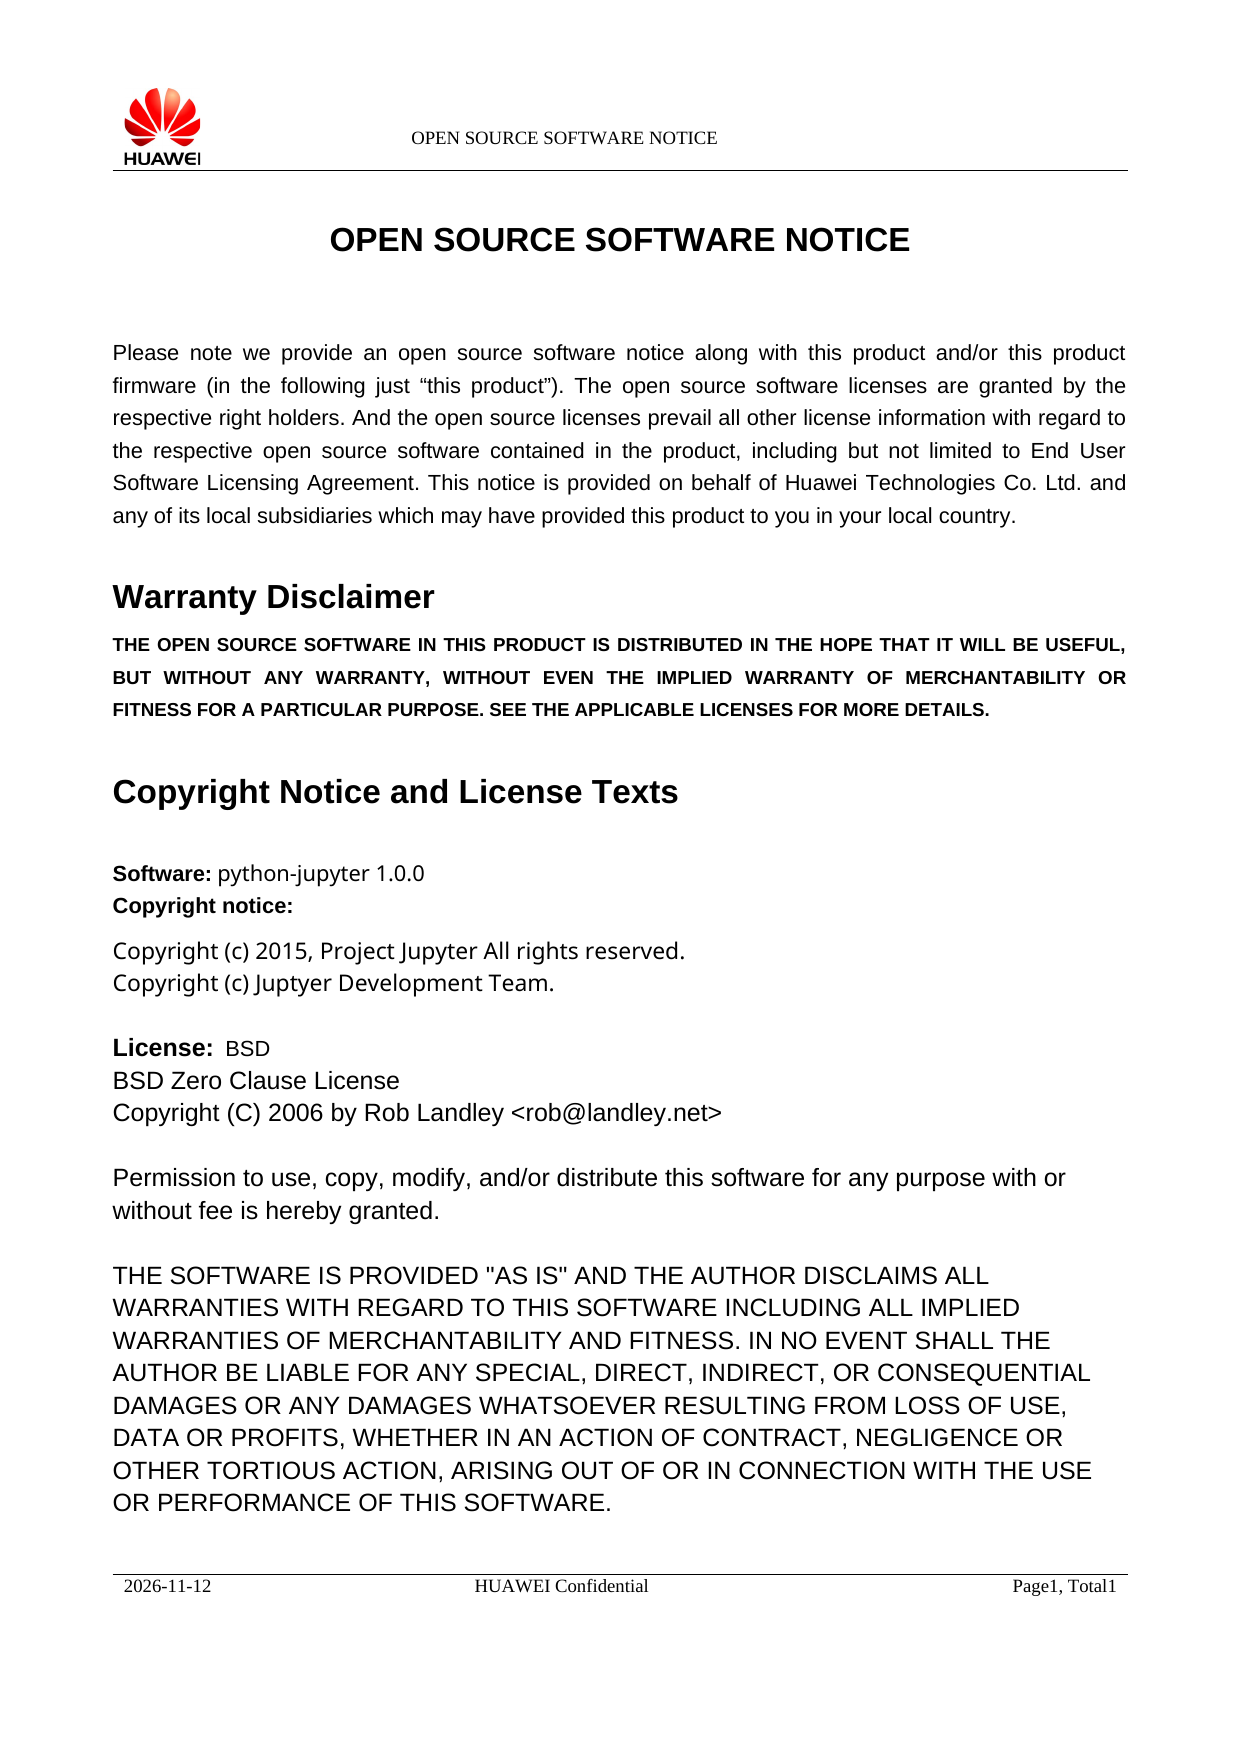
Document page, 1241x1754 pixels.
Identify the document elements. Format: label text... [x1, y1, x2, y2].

picture [124, 88, 201, 165]
text Copyright (c) 2015, Project Jupyter All rights reserved. [112, 934, 1128, 966]
text Copyright (c) Juptyer Development Team. [112, 966, 1128, 999]
text Copyright notice: [112, 889, 1128, 921]
text Copyright (C) 2006 by Rob Landley <rob@landley.net> [112, 1096, 1128, 1129]
text Copyright Notice and License Texts [112, 759, 1128, 824]
text BSD Zero Clause License [112, 1064, 1128, 1096]
text THE SOFTWARE IS PROVIDED "AS IS" AND THE AUTHOR DISCLAIMS ALL WARRANTIES WITH REGARD TO THIS SOFTWARE INCLUDING ALL IMPLIED WARRANTIES OF MERCHANTABILITY AND FITNESS. IN NO EVENT SHALL THE AUTHOR BE LIABLE FOR ANY SPECIAL, DIRECT, INDIRECT, OR CONSEQUENTIAL DAMAGES OR ANY DAMAGES WHATSOEVER RESULTING FROM LOSS OF USE, DATA OR PROFITS, WHETHER IN AN ACTION OF CONTRACT, NEGLIGENCE OR OTHER TORTIOUS ACTION, ARISING OUT OF OR IN CONNECTION WITH THE USE OR PERFORMANCE OF THIS SOFTWARE. [112, 1259, 1128, 1519]
text Warranty Disclaimer [112, 564, 1128, 629]
text The open source software in this product is distributed in the hope that it will be useful, but WITHOUT ANY WARRANTY, without even the implied warranty of MERCHANTABILITY or FITNESS FOR A PARTICULAR PURPOSE. See the applicable licenses for more details. [112, 629, 1128, 726]
text Permission to use, copy, modify, and/or distribute this software for any purpose with or without fee is hereby granted. [112, 1161, 1128, 1226]
text OPEN SOURCE SOFTWARE NOTICE [112, 206, 1128, 271]
title Software: python-jupyter 1.0.0 [112, 856, 1128, 889]
text Please note we provide an open source software notice along with this product and/or this product firmware (in the following just “this product”). The open source software licenses are granted by the respective right holders. And the open source licenses prevail all other license information with regard to the respective open source software contained in the product, including but not limited to End User Software Licensing Agreement. This notice is provided on behalf of Huawei Technologies Co. Ltd. and any of its local subsidiaries which may have provided this product to you in your local country. [112, 336, 1128, 531]
text License: BSD [112, 1031, 1128, 1064]
